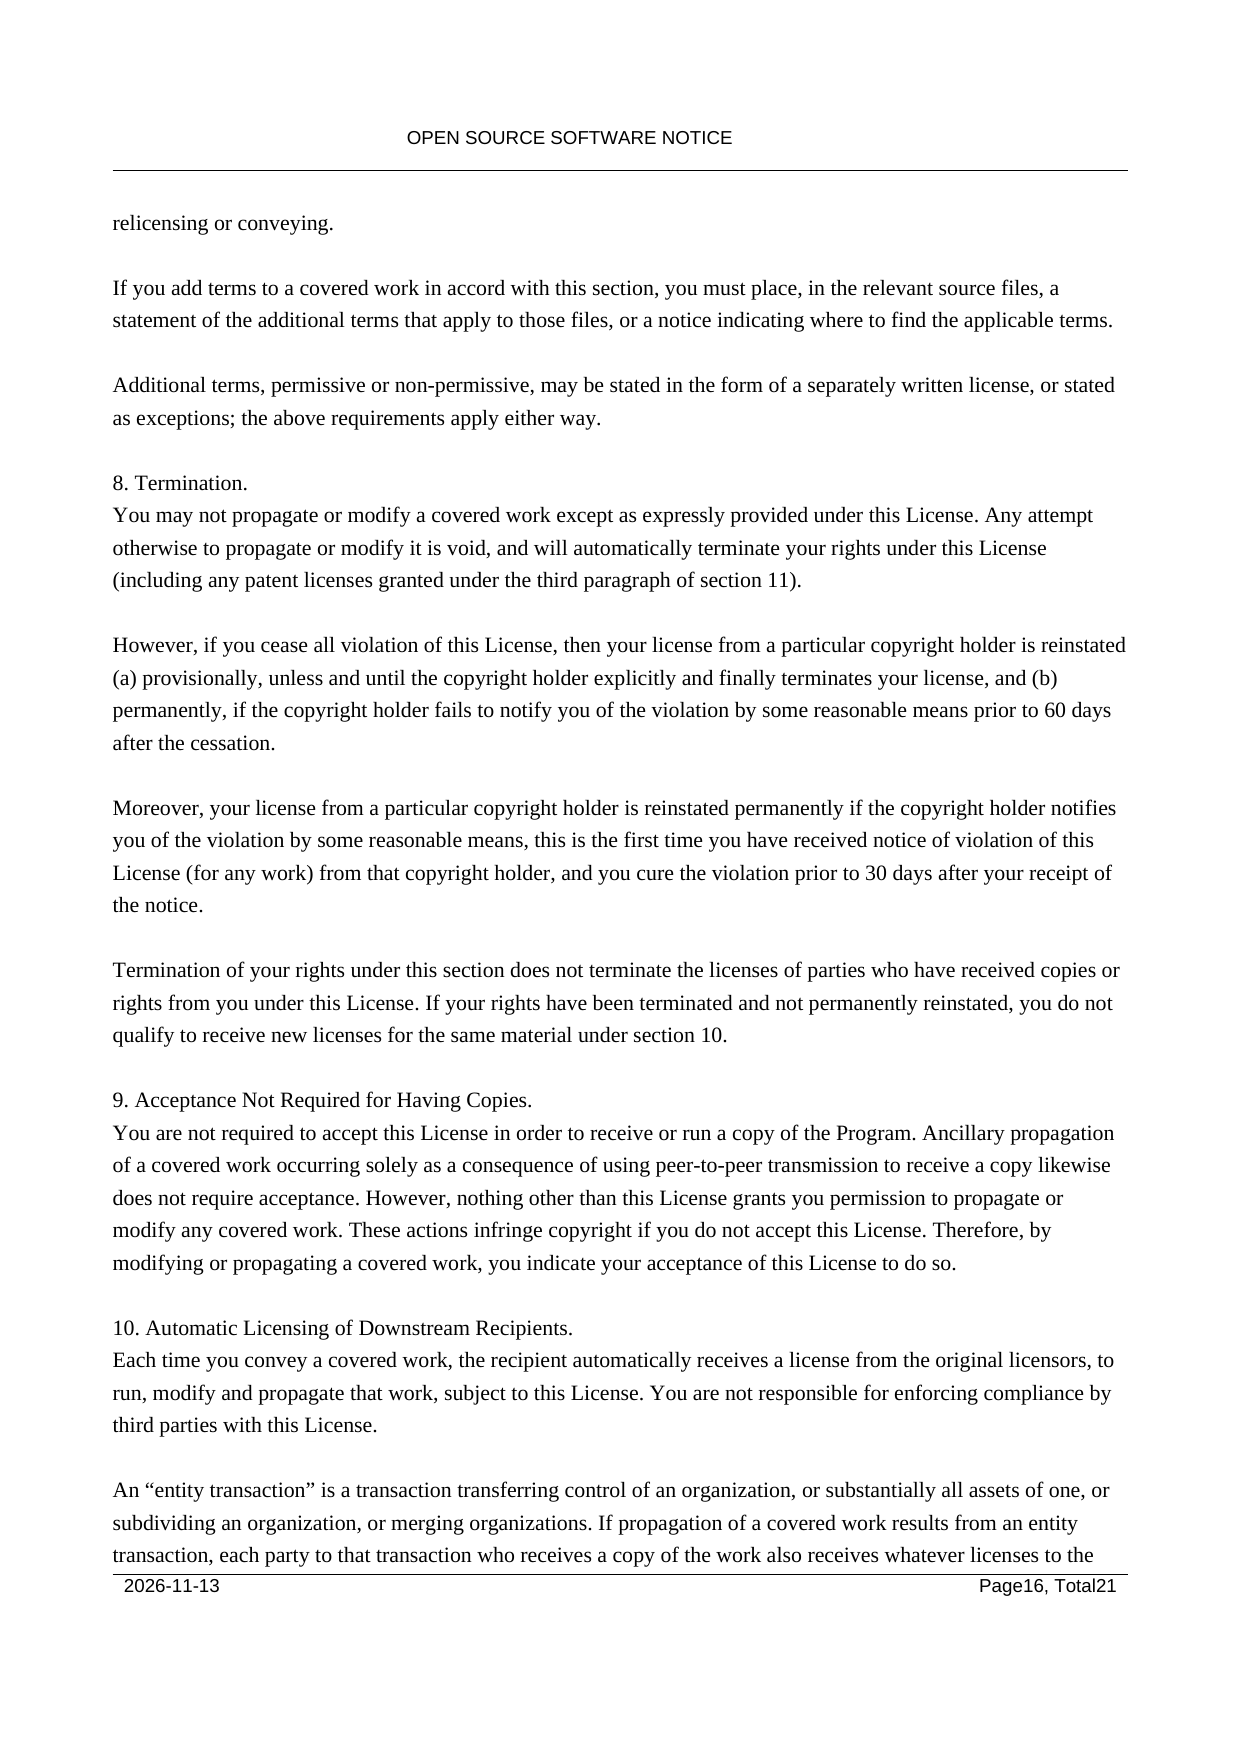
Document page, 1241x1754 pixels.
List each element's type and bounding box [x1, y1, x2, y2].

text [112, 206, 1128, 1571]
